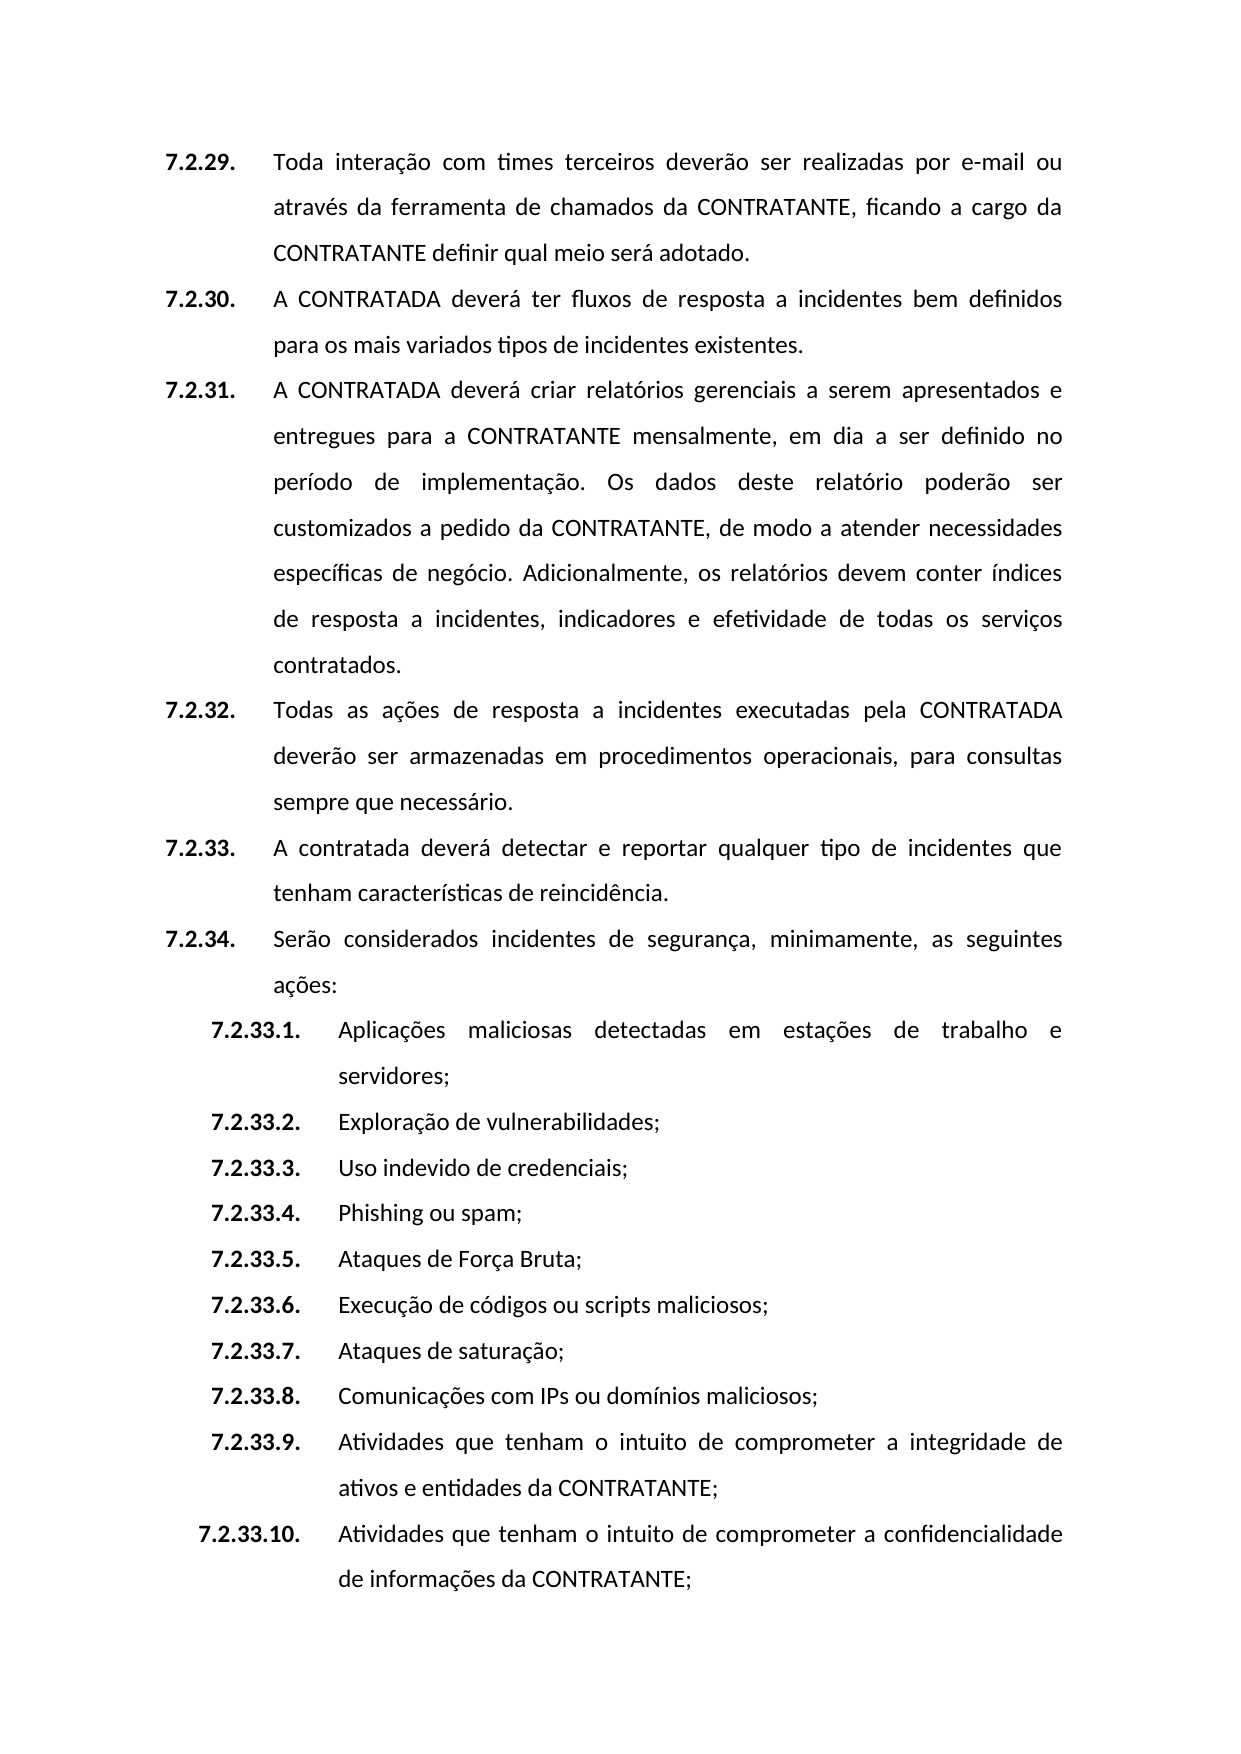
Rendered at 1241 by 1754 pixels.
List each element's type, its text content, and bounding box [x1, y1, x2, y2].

list Phishing ou spam; [301, 1198, 1063, 1228]
list Aplicações maliciosas detectadas em estações de trabalho e servidores; [301, 1015, 1063, 1091]
list Atividades que tenham o intuito de comprometer a confidencialidade de informações da CONTRATANTE; [301, 1518, 1063, 1594]
list A contratada deverá detectar e reportar qualquer tipo de incidentes que tenham características de reincidência. [236, 832, 1063, 908]
list Ataques de Força Bruta; [301, 1243, 1063, 1274]
list Serão considerados incidentes de segurança, minimamente, as seguintes ações: [236, 923, 1063, 999]
list Atividades que tenham o intuito de comprometer a integridade de ativos e entidades da CONTRATANTE; [301, 1426, 1063, 1502]
list Ataques de saturação; [301, 1335, 1063, 1365]
list Exploração de vulnerabilidades; [301, 1106, 1063, 1137]
list Execução de códigos ou scripts maliciosos; [301, 1289, 1063, 1319]
list A CONTRATADA deverá criar relatórios gerenciais a serem apresentados e entregues para a CONTRATANTE mensalmente, em dia a ser definido no período de implementação. Os dados deste relatório poderão ser customizados a pedido da CONTRATANTE, de modo a atender necessidades específicas de negócio. Adicionalmente, os relatórios devem conter índices de resposta a incidentes, indicadores e efetividade de todas os serviços contratados. [236, 374, 1063, 679]
list Todas as ações de resposta a incidentes executadas pela CONTRATADA deverão ser armazenadas em procedimentos operacionais, para consultas sempre que necessário. [236, 694, 1063, 817]
list Uso indevido de credenciais; [301, 1152, 1063, 1182]
list Comunicações com IPs ou domínios maliciosos; [301, 1381, 1063, 1411]
list Toda interação com times terceiros deverão ser realizadas por e-mail ou através da ferramenta de chamados da CONTRATANTE, ficando a cargo da CONTRATANTE definir qual meio será adotado. [236, 146, 1063, 268]
list A CONTRATADA deverá ter fluxos de resposta a incidentes bem definidos para os mais variados tipos de incidentes existentes. [236, 283, 1063, 359]
